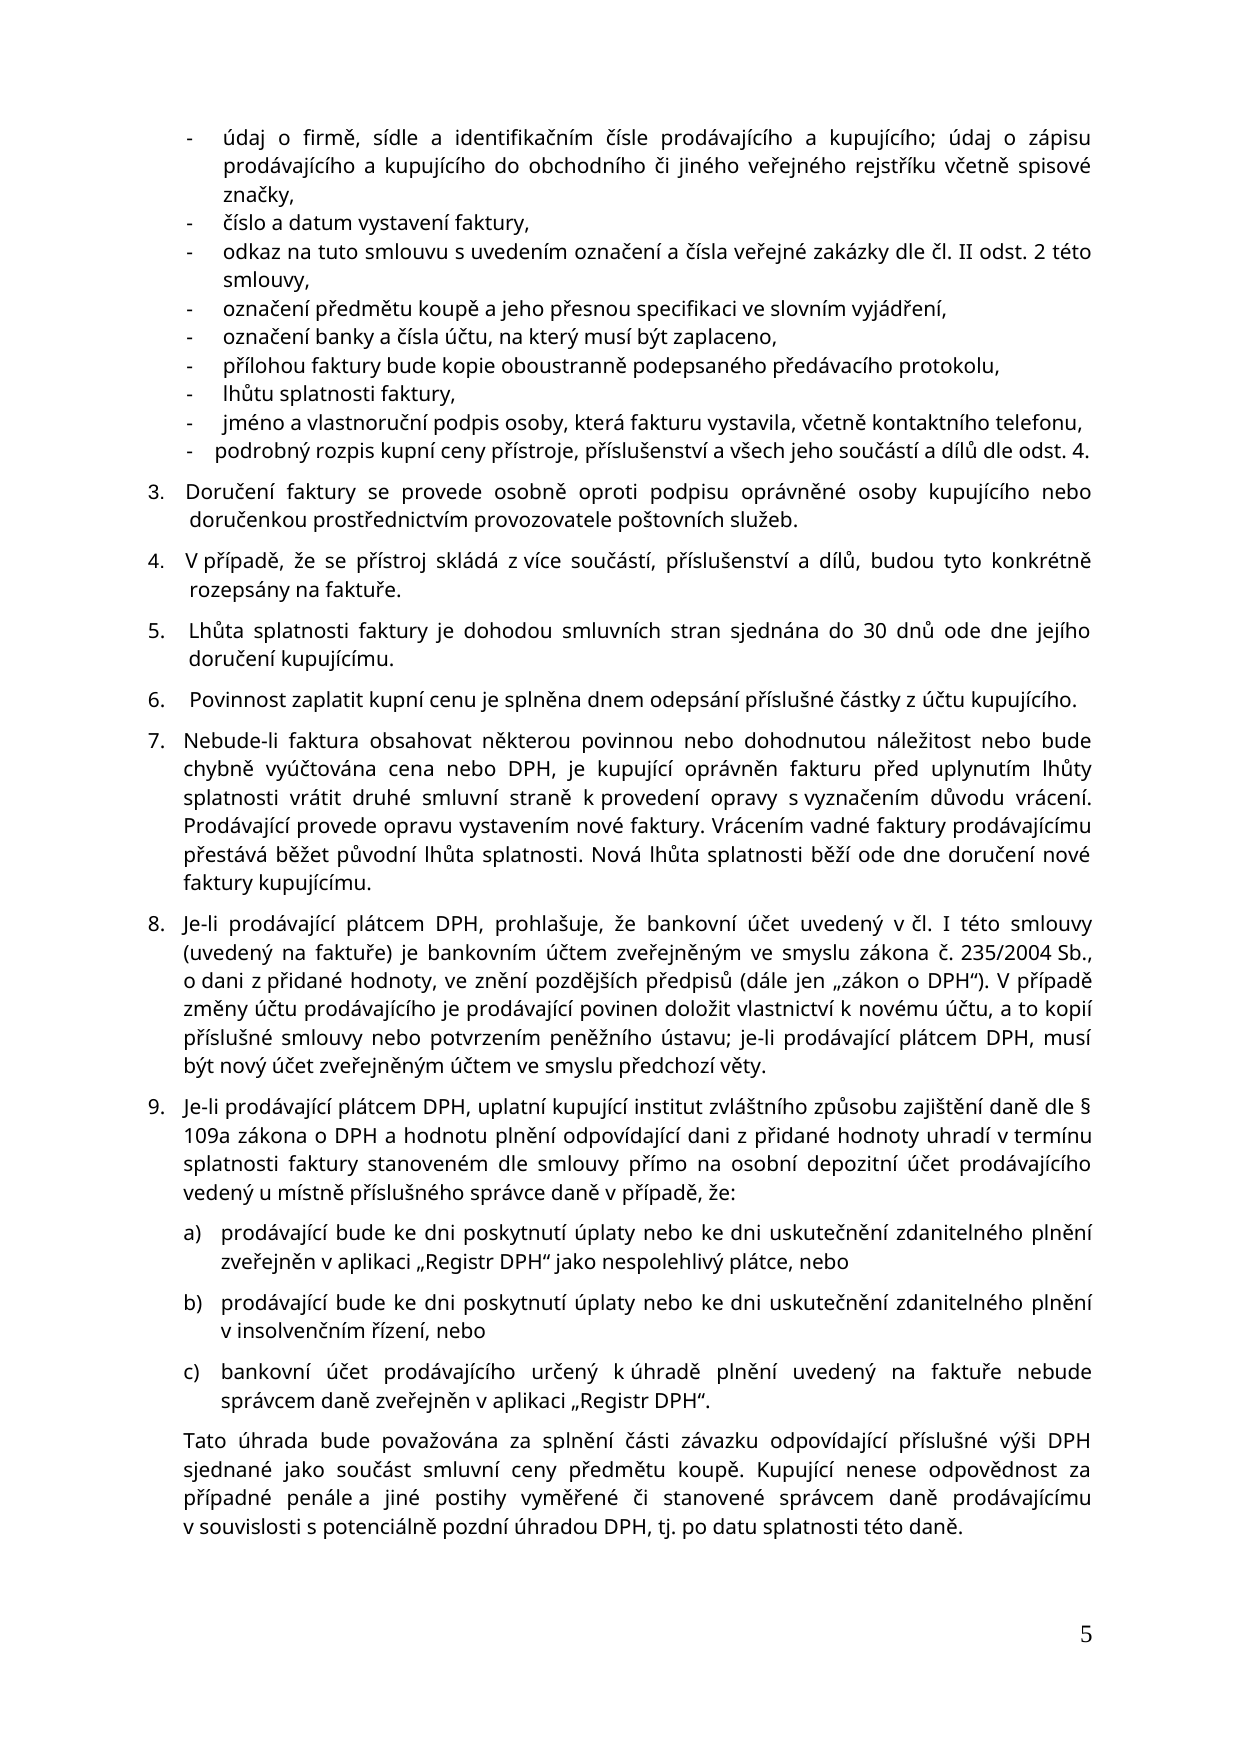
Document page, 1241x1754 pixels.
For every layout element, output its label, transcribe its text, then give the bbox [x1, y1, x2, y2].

list prodávající bude ke dni poskytnutí úplaty nebo ke dni uskutečnění zdanitelného plnění v insolvenčním řízení, nebo [183, 1288, 1092, 1345]
text - podrobný rozpis kupní ceny přístroje, příslušenství a všech jeho součástí a dílů dle odst. 4. [186, 436, 1092, 464]
text - údaj o firmě, sídle a identifikačním čísle prodávajícího a kupujícího; údaj o zápisu prodávajícího a kupujícího do obchodního či jiného veřejného rejstříku včetně spisové značky, [186, 123, 1092, 208]
list V případě, že se přístroj skládá z více součástí, příslušenství a dílů, budou tyto konkrétně rozepsány na faktuře. [148, 546, 1092, 603]
text - přílohou faktury bude kopie oboustranně podepsaného předávacího protokolu, [186, 351, 1092, 379]
text 8. Je-li prodávající plátcem DPH, prohlašuje, že bankovní účet uvedený v čl. I této smlouvy (uvedený na faktuře) je bankovním účtem zveřejněným ve smyslu zákona č. 235/2004 Sb., o dani z přidané hodnoty, ve znění pozdějších předpisů (dále jen „zákon o DPH“). V případě změny účtu prodávajícího je prodávající povinen doložit vlastnictví k novému účtu, a to kopií příslušné smlouvy nebo potvrzením peněžního ústavu; je-li prodávající plátcem DPH, musí být nový účet zveřejněným účtem ve smyslu předchozí věty. [148, 909, 1092, 1080]
text - označení banky a čísla účtu, na který musí být zaplaceno, [186, 322, 1092, 351]
text - lhůtu splatnosti faktury, [186, 379, 1092, 408]
list Doručení faktury se provede osobně oproti podpisu oprávněné osoby kupujícího nebo doručenkou prostřednictvím provozovatele poštovních služeb. [148, 477, 1092, 534]
text 7. Nebude-li faktura obsahovat některou povinnou nebo dohodnutou náležitost nebo bude chybně vyúčtována cena nebo DPH, je kupující oprávněn fakturu před uplynutím lhůty splatnosti vrátit druhé smluvní straně k provedení opravy s vyznačením důvodu vrácení. Prodávající provede opravu vystavením nové faktury. Vrácením vadné faktury prodávajícímu přestává běžet původní lhůta splatnosti. Nová lhůta splatnosti běží ode dne doručení nové faktury kupujícímu. [148, 726, 1092, 897]
text - označení předmětu koupě a jeho přesnou specifikaci ve slovním vyjádření, [186, 294, 1092, 322]
list bankovní účet prodávajícího určený k úhradě plnění uvedený na faktuře nebude správcem daně zveřejněn v aplikaci „Registr DPH“. [183, 1357, 1092, 1414]
text 5. Lhůta splatnosti faktury je dohodou smluvních stran sjednána do 30 dnů ode dne jejího doručení kupujícímu. [148, 616, 1092, 673]
text Tato úhrada bude považována za splnění části závazku odpovídající příslušné výši DPH sjednané jako součást smluvní ceny předmětu koupě. Kupující nenese odpovědnost za případné penále a jiné postihy vyměřené či stanovené správcem daně prodávajícímu v souvislosti s potenciálně pozdní úhradou DPH, tj. po datu splatnosti této daně. [148, 1427, 1092, 1540]
text - jméno a vlastnoruční podpis osoby, která fakturu vystavila, včetně kontaktního telefonu, [186, 408, 1092, 436]
text 9. Je-li prodávající plátcem DPH, uplatní kupující institut zvláštního způsobu zajištění daně dle § 109a zákona o DPH a hodnotu plnění odpovídající dani z přidané hodnoty uhradí v termínu splatnosti faktury stanoveném dle smlouvy přímo na osobní depozitní účet prodávajícího vedený u místně příslušného správce daně v případě, že: [148, 1092, 1092, 1206]
text 6. Povinnost zaplatit kupní cenu je splněna dnem odepsání příslušné částky z účtu kupujícího. [148, 685, 1092, 713]
text - odkaz na tuto smlouvu s uvedením označení a čísla veřejné zakázky dle čl. II odst. 2 této smlouvy, [186, 237, 1092, 294]
list prodávající bude ke dni poskytnutí úplaty nebo ke dni uskutečnění zdanitelného plnění zveřejněn v aplikaci „Registr DPH“ jako nespolehlivý plátce, nebo [183, 1218, 1092, 1275]
text - číslo a datum vystavení faktury, [186, 208, 1092, 237]
